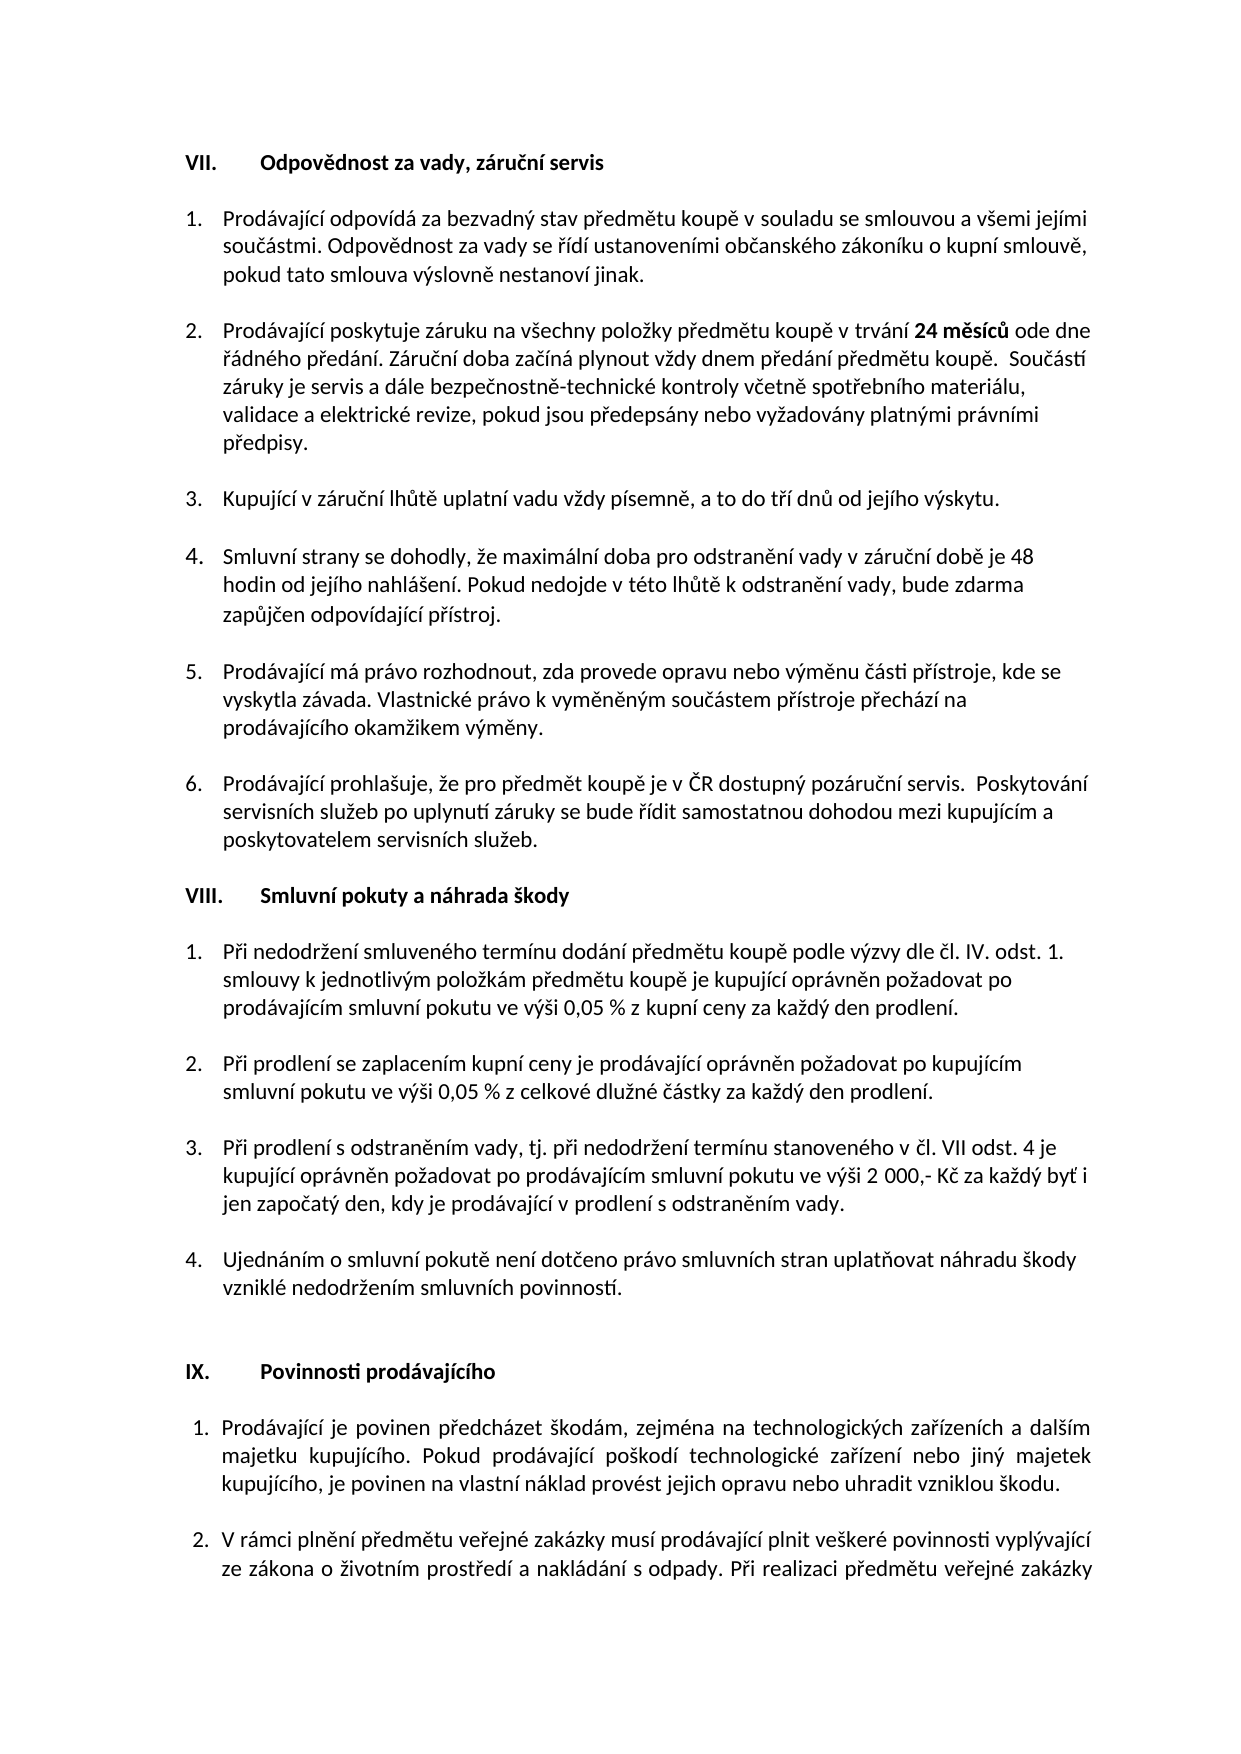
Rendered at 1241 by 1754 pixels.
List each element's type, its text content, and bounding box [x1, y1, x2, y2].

list Při prodlení s odstraněním vady, tj. při nedodržení termínu stanoveného v čl. VII odst. 4 je kupující oprávněn požadovat po prodávajícím smluvní pokutu ve výši 2 000,- Kč za každý byť i jen započatý den, kdy je prodávající v prodlení s odstraněním vady. [185, 1133, 1093, 1217]
list Prodávající prohlašuje, že pro předmět koupě je v ČR dostupný pozáruční servis. Poskytování servisních služeb po uplynutí záruky se bude řídit samostatnou dohodou mezi kupujícím a poskytovatelem servisních služeb. [185, 769, 1093, 853]
list Prodávající poskytuje záruku na všechny položky předmětu koupě v trvání 24 měsíců ode dne řádného předání. Záruční doba začíná plynout vždy dnem předání předmětu koupě. Součástí záruky je servis a dále bezpečnostně-technické kontroly včetně spotřebního materiálu, validace a elektrické revize, pokud jsou předepsány nebo vyžadovány platnými právními předpisy. [185, 316, 1093, 456]
list Prodávající odpovídá za bezvadný stav předmětu koupě v souladu se smlouvou a všemi jejími součástmi. Odpovědnost za vady se řídí ustanoveními občanského zákoníku o kupní smlouvě, pokud tato smlouva výslovně nestanoví jinak. [185, 204, 1093, 288]
list Smluvní strany se dohodly, že maximální doba pro odstranění vady v záruční době je 48 hodin od jejího nahlášení. Pokud nedojde v této lhůtě k odstranění vady, bude zdarma zapůjčen odpovídající přístroj. [185, 540, 1093, 629]
list Smluvní pokuty a náhrada škody [185, 881, 1093, 909]
list Při nedodržení smluveného termínu dodání předmětu koupě podle výzvy dle čl. IV. odst. 1. smlouvy k jednotlivým položkám předmětu koupě je kupující oprávněn požadovat po prodávajícím smluvní pokutu ve výši 0,05 % z kupní ceny za každý den prodlení. [185, 937, 1093, 1021]
list Prodávající je povinen předcházet škodám, zejména na technologických zařízeních a dalším majetku kupujícího. Pokud prodávající poškodí technologické zařízení nebo jiný majetek kupujícího, je povinen na vlastní náklad provést jejich opravu nebo uhradit vzniklou škodu. [192, 1413, 1093, 1498]
list Povinnosti prodávajícího [185, 1357, 1093, 1386]
list Při prodlení se zaplacením kupní ceny je prodávající oprávněn požadovat po kupujícím smluvní pokutu ve výši 0,05 % z celkové dlužné částky za každý den prodlení. [185, 1049, 1093, 1105]
list Ujednáním o smluvní pokutě není dotčeno právo smluvních stran uplatňovat náhradu škody vzniklé nedodržením smluvních povinností. [185, 1245, 1093, 1301]
list Kupující v záruční lhůtě uplatní vadu vždy písemně, a to do tří dnů od jejího výskytu. [185, 484, 1093, 512]
list Prodávající má právo rozhodnout, zda provede opravu nebo výměnu části přístroje, kde se vyskytla závada. Vlastnické právo k vyměněným součástem přístroje přechází na prodávajícího okamžikem výměny. [185, 657, 1093, 741]
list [192, 1526, 1093, 1582]
list Odpovědnost za vady, záruční servis [185, 148, 1093, 176]
